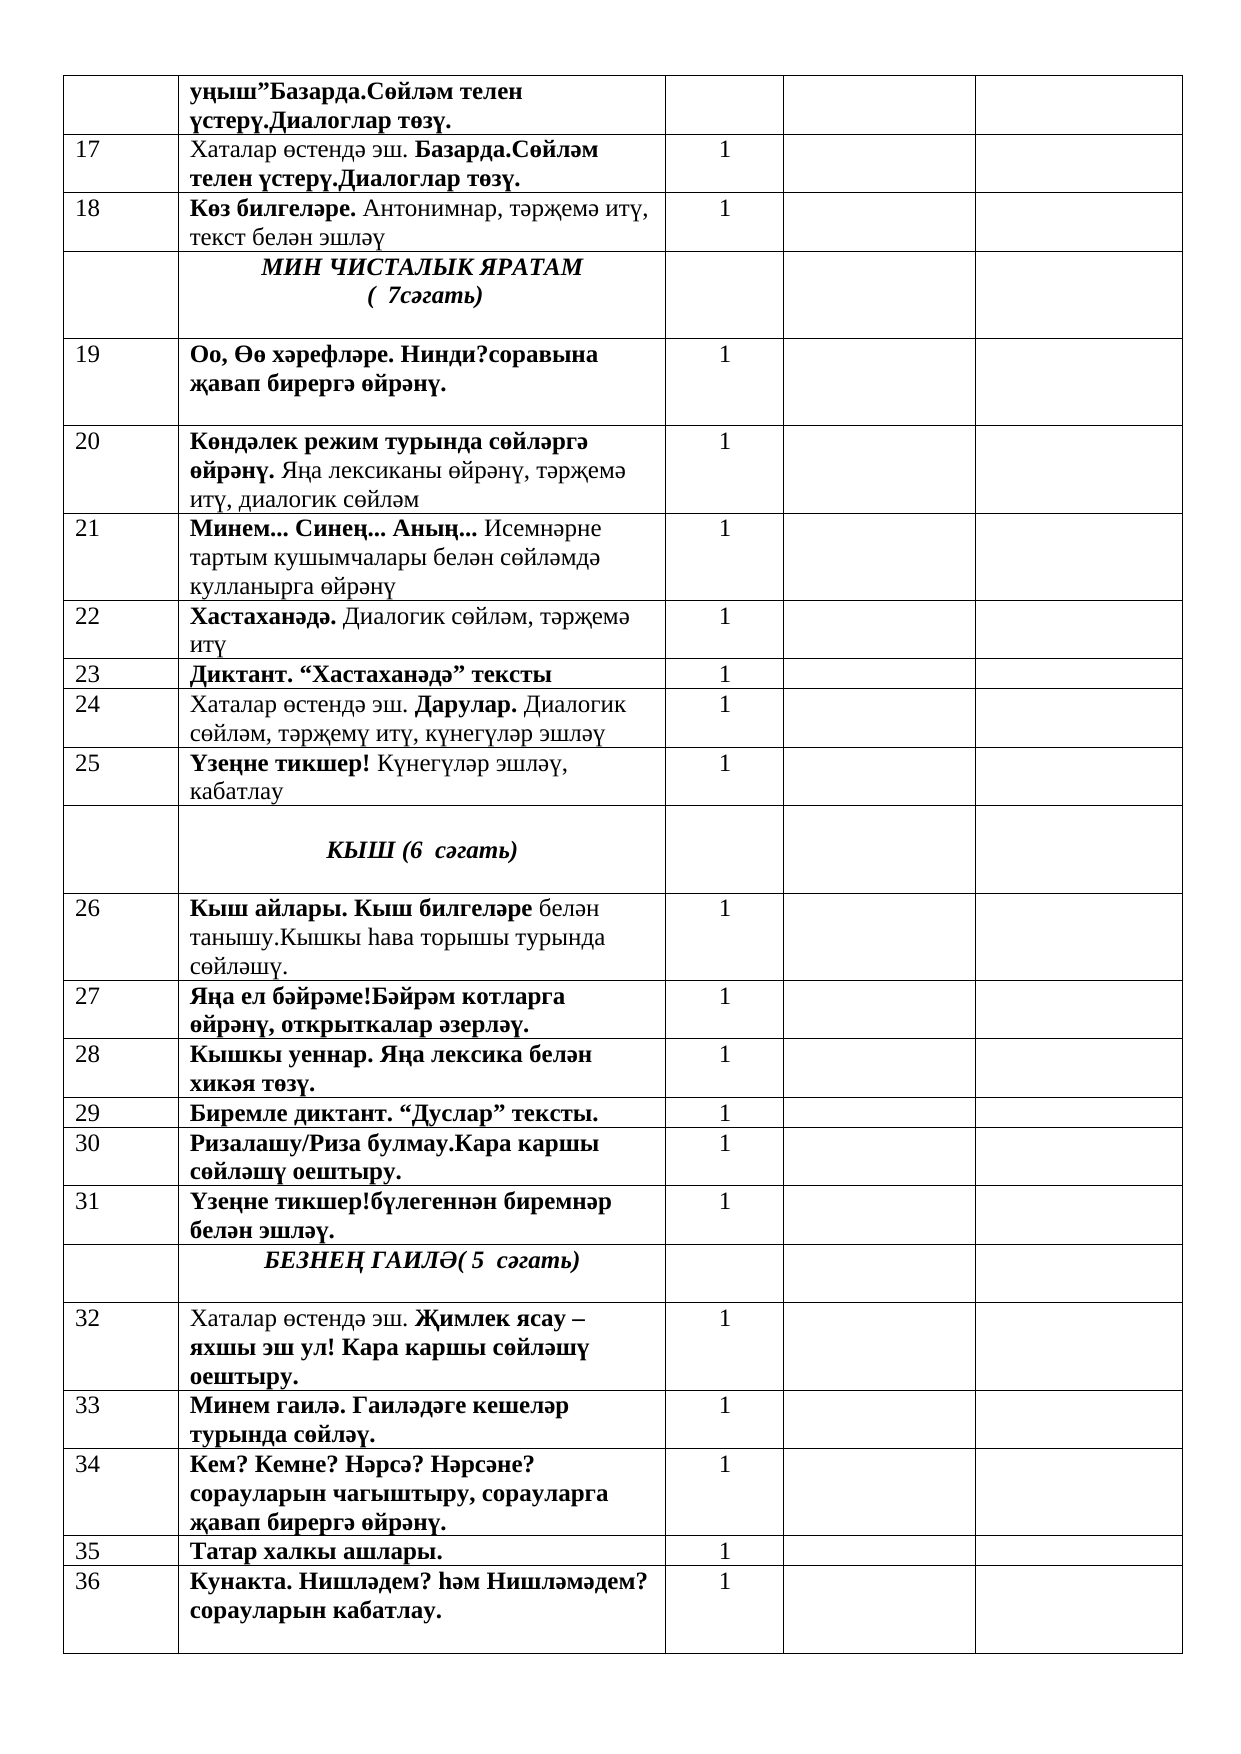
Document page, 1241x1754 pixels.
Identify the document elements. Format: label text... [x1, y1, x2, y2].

table_cell [976, 689, 1182, 747]
table_cell 1 [666, 135, 783, 192]
table_cell [976, 1245, 1182, 1302]
table_cell 18 [64, 193, 178, 251]
table_cell [784, 1566, 975, 1652]
table_cell [666, 252, 783, 338]
table_cell Кунакта. Нишләдем? һәм Нишләмәдем? сорауларын кабатлау. [179, 1566, 665, 1652]
table_cell 1 [666, 689, 783, 747]
table_cell [784, 689, 975, 747]
table_cell [976, 339, 1182, 425]
table_cell Үзеңне тикшер!бүлегеннән биремнәр белән эшләү. [179, 1186, 665, 1244]
table_cell 1 [666, 339, 783, 425]
table_cell [784, 1391, 975, 1448]
table_cell 36 [64, 1566, 178, 1652]
table_cell [784, 1245, 975, 1302]
table_cell [784, 1098, 975, 1127]
table_cell Хастаханәдә. Диалогик сөйләм, тәрҗемә итү [179, 601, 665, 658]
table_cell 23 [64, 659, 178, 688]
table_cell 17 [64, 135, 178, 192]
table_cell [976, 1039, 1182, 1097]
table_cell Минем гаилә. Гаиләдәге кешеләр турында сөйләү. [179, 1391, 665, 1448]
table_cell [976, 1128, 1182, 1185]
table_cell 31 [64, 1186, 178, 1244]
table_cell [64, 806, 178, 892]
table_cell [784, 514, 975, 600]
table_cell Биремле диктант. “Дуслар” тексты. [179, 1098, 665, 1127]
table_cell Үзеңне тикшер! Күнегүләр эшләү, кабатлау [179, 748, 665, 805]
table_cell 33 [64, 1391, 178, 1448]
table_cell 21 [64, 514, 178, 600]
table_cell 1 [666, 1449, 783, 1535]
table_cell 25 [64, 748, 178, 805]
table_cell [784, 193, 975, 251]
table_cell 35 [64, 1536, 178, 1565]
table_cell [64, 1245, 178, 1302]
table_cell Көндәлек режим турында сөйләргә өйрәнү. Яңа лексиканы өйрәнү, тәрҗемә итү, диалогик сөйләм [179, 426, 665, 512]
table_cell [976, 1449, 1182, 1535]
table_cell 1 [666, 1128, 783, 1185]
table_cell КЫШ (6 сәгать) [179, 806, 665, 892]
table_cell 1 [666, 1039, 783, 1097]
table_cell 24 [64, 689, 178, 747]
table_cell [976, 748, 1182, 805]
table_cell [784, 601, 975, 658]
table_cell [976, 981, 1182, 1038]
table_cell 28 [64, 1039, 178, 1097]
table_cell [976, 1391, 1182, 1448]
table_cell 30 [64, 1128, 178, 1185]
table_cell [976, 1098, 1182, 1127]
table_cell Кышкы уеннар. Яңа лексика белән хикәя төзү. [179, 1039, 665, 1097]
table_cell 1 [666, 76, 783, 133]
table_cell [976, 806, 1182, 892]
table_cell 1 [666, 601, 783, 658]
table_cell 32 [64, 1303, 178, 1389]
table_cell 1 [666, 981, 783, 1038]
table_cell 29 [64, 1098, 178, 1127]
table_cell [976, 426, 1182, 512]
table_cell 1 [666, 748, 783, 805]
table_cell 1 [666, 514, 783, 600]
table_cell [784, 339, 975, 425]
table_cell [976, 135, 1182, 192]
table_cell [784, 252, 975, 338]
table_cell Минем... Синең... Аның... Исемнәрне тартым кушымчалары белән сөйләмдә кулланырга өйрәнү [179, 514, 665, 600]
table_cell [666, 806, 783, 892]
table_cell Хаталар өстендә эш. Җимлек ясау – яхшы эш ул! Кара каршы сөйләшү оештыру. [179, 1303, 665, 1389]
table_cell 27 [64, 981, 178, 1038]
table_cell БЕЗНЕҢ ГАИЛӘ( 5 сәгать) [179, 1245, 665, 1302]
table_cell 1 [666, 1303, 783, 1389]
table_cell 16 [64, 76, 178, 133]
table_cell Кем? Кемне? Нәрсә? Нәрсәне? сорауларын чагыштыру, сорауларга җавап бирергә өйрәнү. [179, 1449, 665, 1535]
table_cell 22 [64, 601, 178, 658]
table_cell 26 [64, 894, 178, 980]
table_cell 1 [666, 1186, 783, 1244]
table_cell Кыш айлары. Кыш билгеләре белән танышу.Кышкы һава торышы турында сөйләшү. [179, 894, 665, 980]
table_cell Татар халкы ашлары. [179, 1536, 665, 1565]
table_cell [784, 1303, 975, 1389]
table_cell [784, 806, 975, 892]
table_cell [784, 135, 975, 192]
table_cell Ризалашу/Риза булмау.Кара каршы сөйләшү оештыру. [179, 1128, 665, 1185]
table_cell [64, 252, 178, 338]
table_cell [976, 252, 1182, 338]
table_cell [784, 894, 975, 980]
table_cell Хаталар өстендә эш. Дарулар. Диалогик сөйләм, тәрҗемү итү, күнегүләр эшләү [179, 689, 665, 747]
table_cell 1 [666, 1391, 783, 1448]
table_cell [784, 1536, 975, 1565]
table_cell [784, 1128, 975, 1185]
table_cell Диктант. “Хастаханәдә” тексты [179, 659, 665, 688]
table_cell Яңа ел бәйрәме!Бәйрәм котларга өйрәнү, открыткалар әзерләү. [179, 981, 665, 1038]
table_cell [784, 981, 975, 1038]
table_cell 1 [666, 659, 783, 688]
table_cell [784, 659, 975, 688]
table_cell 1 [666, 894, 783, 980]
table_cell [784, 76, 975, 133]
table_cell [976, 1303, 1182, 1389]
table_cell Хаталар өстендә эш. Базарда.Сөйләм телен үстерү.Диалоглар төзү. [179, 135, 665, 192]
table_cell 1 [666, 193, 783, 251]
table_cell 20 [64, 426, 178, 512]
table_cell [976, 193, 1182, 251]
table_cell [976, 514, 1182, 600]
table_cell [976, 1566, 1182, 1652]
table_cell [784, 1039, 975, 1097]
table_cell [976, 659, 1182, 688]
table_cell МИН ЧИСТАЛЫК ЯРАТАМ ( 7сәгать) [179, 252, 665, 338]
table_cell [976, 76, 1182, 133]
table_cell Көз билгеләре. Антонимнар, тәрҗемә итү, текст белән эшләү [179, 193, 665, 251]
table_cell [976, 1186, 1182, 1244]
table_cell [784, 1449, 975, 1535]
table_cell 1 [666, 1566, 783, 1652]
table_cell 1 [666, 1098, 783, 1127]
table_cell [179, 76, 665, 133]
table_cell [976, 894, 1182, 980]
table_cell 34 [64, 1449, 178, 1535]
table_cell [976, 1536, 1182, 1565]
table_cell [784, 1186, 975, 1244]
table_cell [666, 1245, 783, 1302]
table_cell 19 [64, 339, 178, 425]
table_cell [976, 601, 1182, 658]
table_cell [784, 426, 975, 512]
table_cell Оо, Өө хәрефләре. Нинди?соравына җавап бирергә өйрәнү. [179, 339, 665, 425]
table_cell 1 [666, 1536, 783, 1565]
table_cell [784, 748, 975, 805]
table_cell 1 [666, 426, 783, 512]
